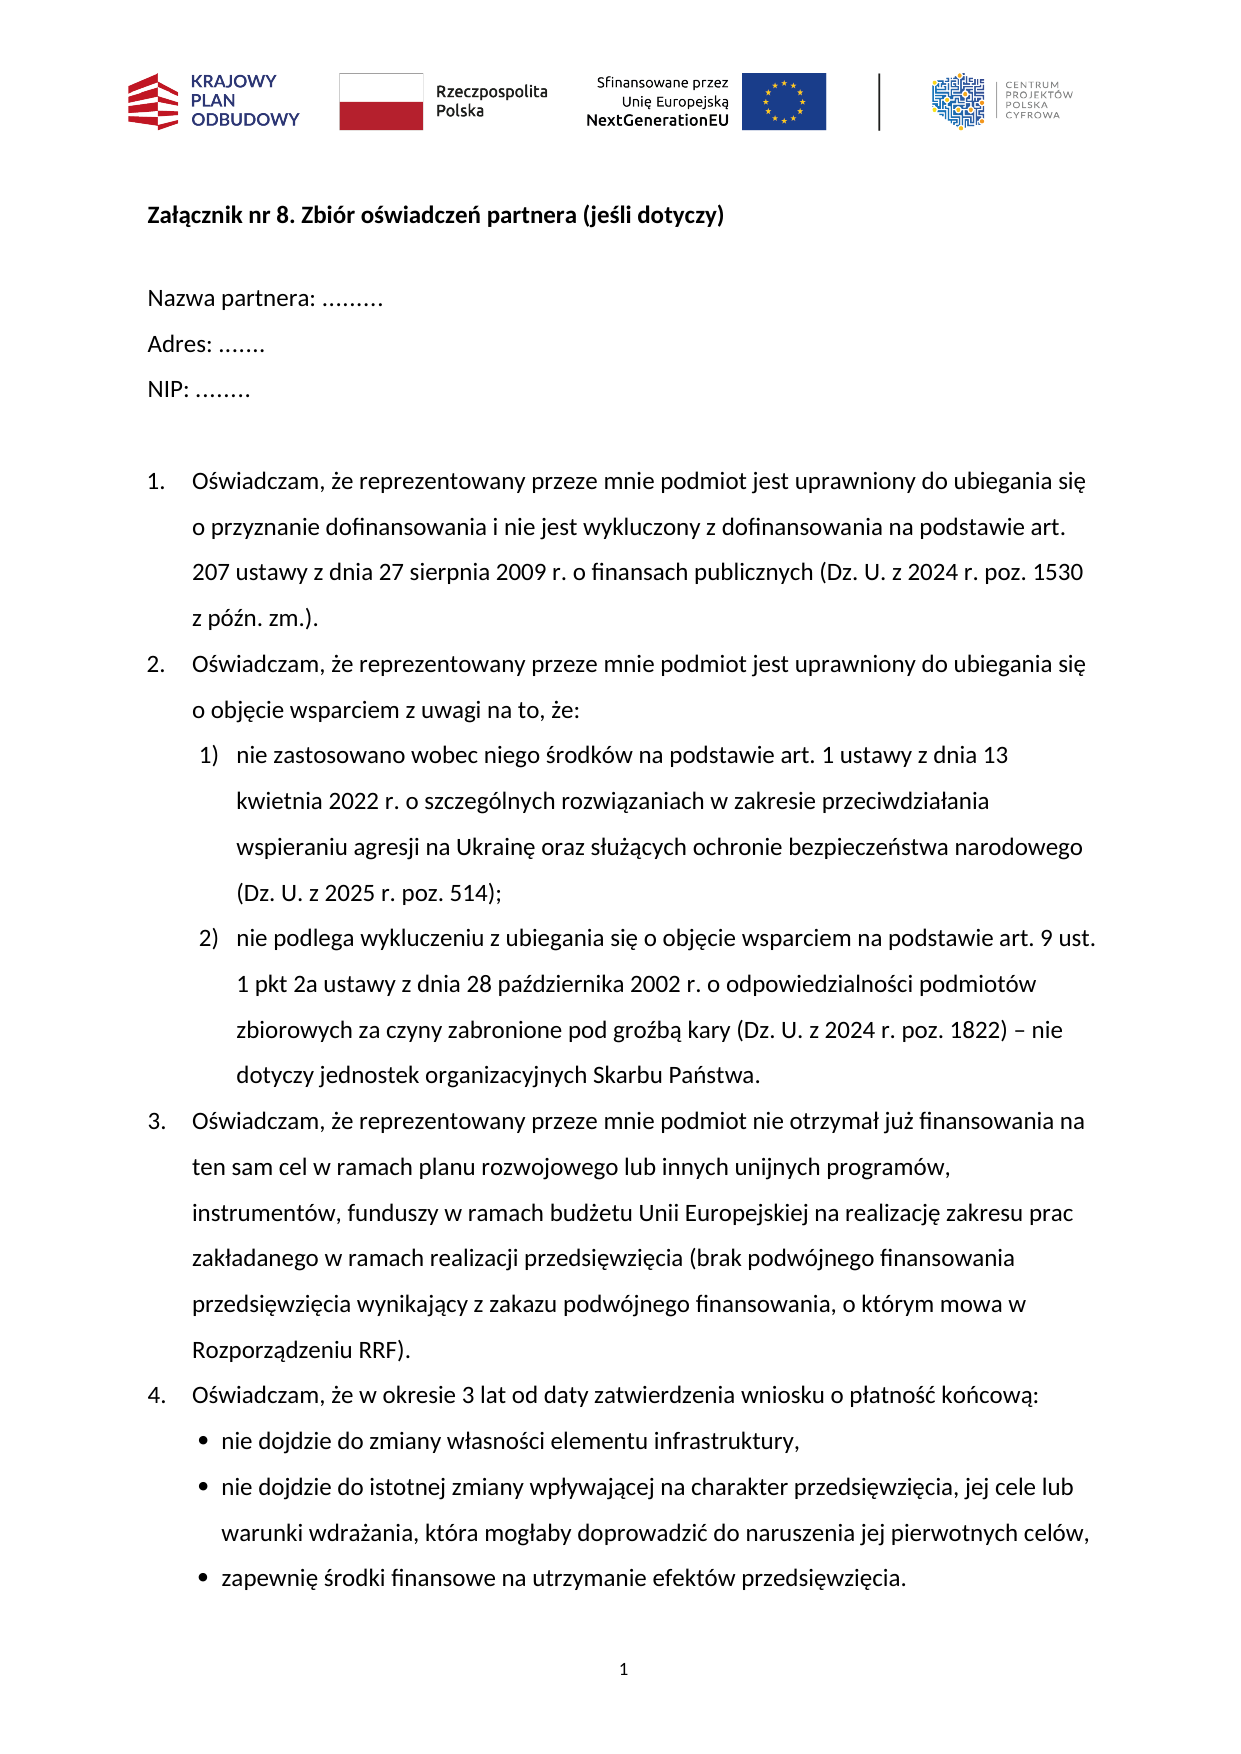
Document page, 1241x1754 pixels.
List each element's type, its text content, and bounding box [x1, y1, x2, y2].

text Adres: [147, 328, 1099, 358]
picture [128, 73, 1073, 131]
list nie zastosowano wobec niego środków na podstawie art. 1 ustawy z dnia 13 kwietnia 2022 r. o szczególnych rozwiązaniach w zakresie przeciwdziałania wspieraniu agresji na Ukrainę oraz służących ochronie bezpieczeństwa narodowego (Dz. U. z 2025 r. poz. 514); [199, 739, 1099, 907]
list Oświadczam, że reprezentowany przeze mnie podmiot jest uprawniony do ubiegania się o objęcie wsparciem z uwagi na to, że: [146, 648, 1099, 724]
list nie podlega wykluczeniu z ubiegania się o objęcie wsparciem na podstawie art. 9 ust. 1 pkt 2a ustawy z dnia 28 października 2002 r. o odpowiedzialności podmiotów zbiorowych za czyny zabronione pod groźbą kary (Dz. U. z 2024 r. poz. 1822) – nie dotyczy jednostek organizacyjnych Skarbu Państwa. [199, 922, 1099, 1090]
text NIP: [147, 374, 1099, 404]
list Oświadczam, że reprezentowany przeze mnie podmiot jest uprawniony do ubiegania się o przyznanie dofinansowania i nie jest wykluczony z dofinansowania na podstawie art. 207 ustawy z dnia 27 sierpnia 2009 r. o finansach publicznych (Dz. U. z 2024 r. poz. 1530 z późn. zm.). [146, 465, 1099, 633]
text Załącznik nr 8. Zbiór oświadczeń partnera (jeśli dotyczy) [147, 199, 1099, 229]
text Nazwa partnera: [147, 282, 1099, 313]
list Oświadczam, że reprezentowany przeze mnie podmiot nie otrzymał już finansowania na ten sam cel w ramach planu rozwojowego lub innych unijnych programów, instrumentów, funduszy w ramach budżetu Unii Europejskiej na realizację zakresu prac zakładanego w ramach realizacji przedsięwzięcia (brak podwójnego finansowania przedsięwzięcia wynikający z zakazu podwójnego finansowania, o którym mowa w Rozporządzeniu RRF). [147, 1105, 1099, 1364]
list Oświadczam, że w okresie 3 lat od daty zatwierdzenia wniosku o płatność końcową: [147, 1380, 1099, 1410]
list zapewnię środki finansowe na utrzymanie efektów przedsięwzięcia. [199, 1563, 1099, 1593]
list nie dojdzie do istotnej zmiany wpływającej na charakter przedsięwzięcia, jej cele lub warunki wdrażania, która mogłaby doprowadzić do naruszenia jej pierwotnych celów, [199, 1471, 1099, 1547]
list nie dojdzie do zmiany własności elementu infrastruktury, [199, 1425, 1099, 1456]
